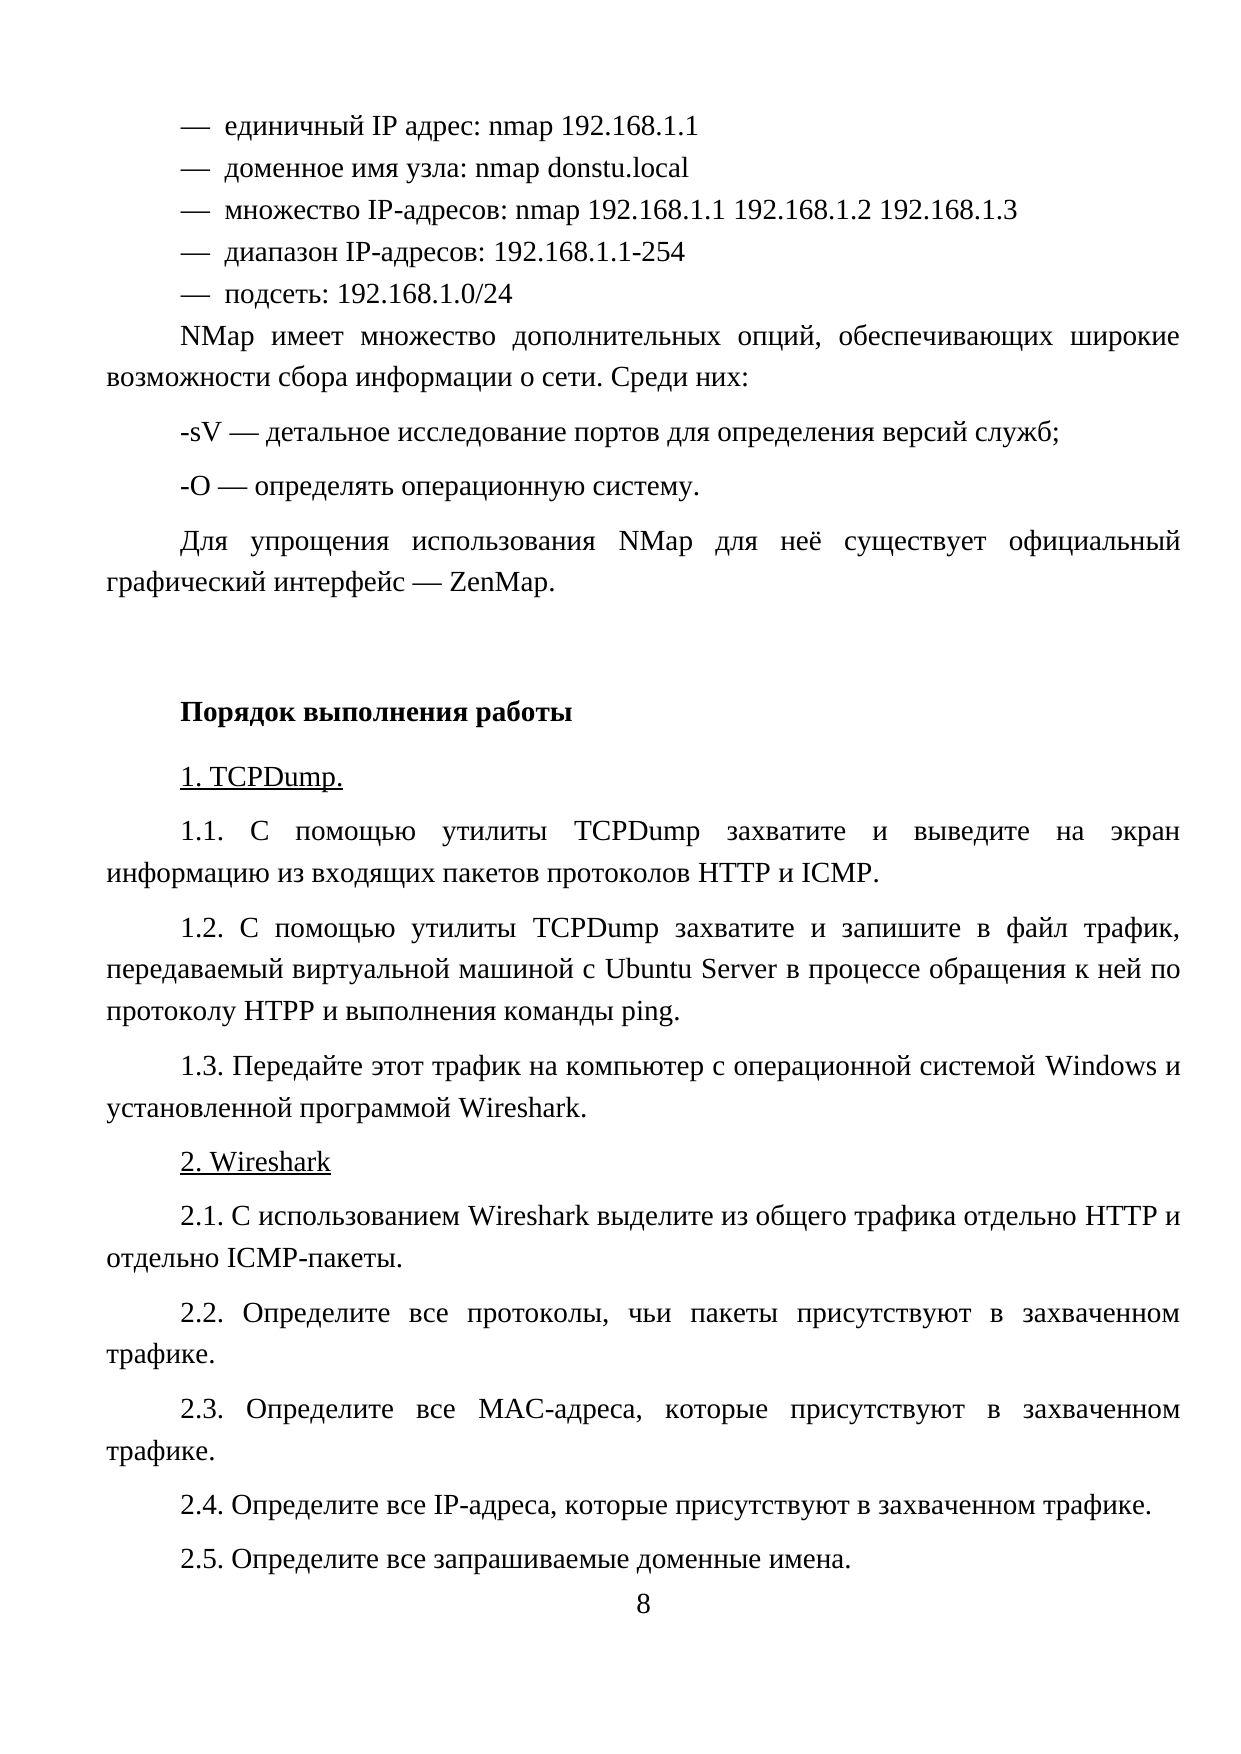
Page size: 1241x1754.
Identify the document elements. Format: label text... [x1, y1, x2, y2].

text 2.1. С использованием Wireshark выделите из общего трафика отдельно HTTP и отдельно ICMP-пакеты. [106, 1198, 1181, 1274]
subtitle Порядок выполнения работы [106, 694, 1181, 728]
text 2.3. Определите все MAC-адреса, которые присутствуют в захваченном трафике. [106, 1391, 1181, 1466]
list диапазон IP-адресов: 192.168.1.1-254 [210, 234, 1181, 267]
text 2.2. Определите все протоколы, чьи пакеты присутствуют в захваченном трафике. [106, 1295, 1181, 1370]
text Для упрощения использования NMap для неё существует официальный графический интерфейс — ZenMap. [106, 523, 1181, 598]
text NMap имеет множество дополнительных опций, обеспечивающих широкие возможности сбора информации о сети. Среди них: [106, 318, 1181, 393]
list доменное имя узла: nmap donstu.local [210, 150, 1181, 184]
text 1.1. С помощью утилиты TCPDump захватите и выведите на экран информацию из входящих пакетов протоколов HTTP и ICMP. [106, 813, 1181, 889]
text 2.4. Определите все IP-адреса, которые присутствуют в захваченном трафике. [106, 1487, 1181, 1521]
text -O — определять операционную систему. [106, 468, 1181, 502]
text -sV — детальное исследование портов для определения версий служб; [106, 414, 1181, 447]
list множество IP-адресов: nmap 192.168.1.1 192.168.1.2 192.168.1.3 [210, 192, 1181, 226]
text 2. Wireshark [106, 1144, 1181, 1178]
text 1.3. Передайте этот трафик на компьютер с операционной системой Windows и установленной программой Wireshark. [106, 1048, 1181, 1123]
list подсеть: 192.168.1.0/24 [210, 276, 1181, 309]
text 1. TCPDump. [106, 759, 1181, 793]
list единичный IP адрес: nmap 192.168.1.1 [210, 108, 1181, 142]
text 2.5. Определите все запрашиваемые доменные имена. [106, 1542, 1181, 1575]
text 1.2. С помощью утилиты TCPDump захватите и запишите в файл трафик, передаваемый виртуальной машиной с Ubuntu Server в процессе обращения к ней по протоколу HTPP и выполнения команды ping. [106, 910, 1181, 1027]
